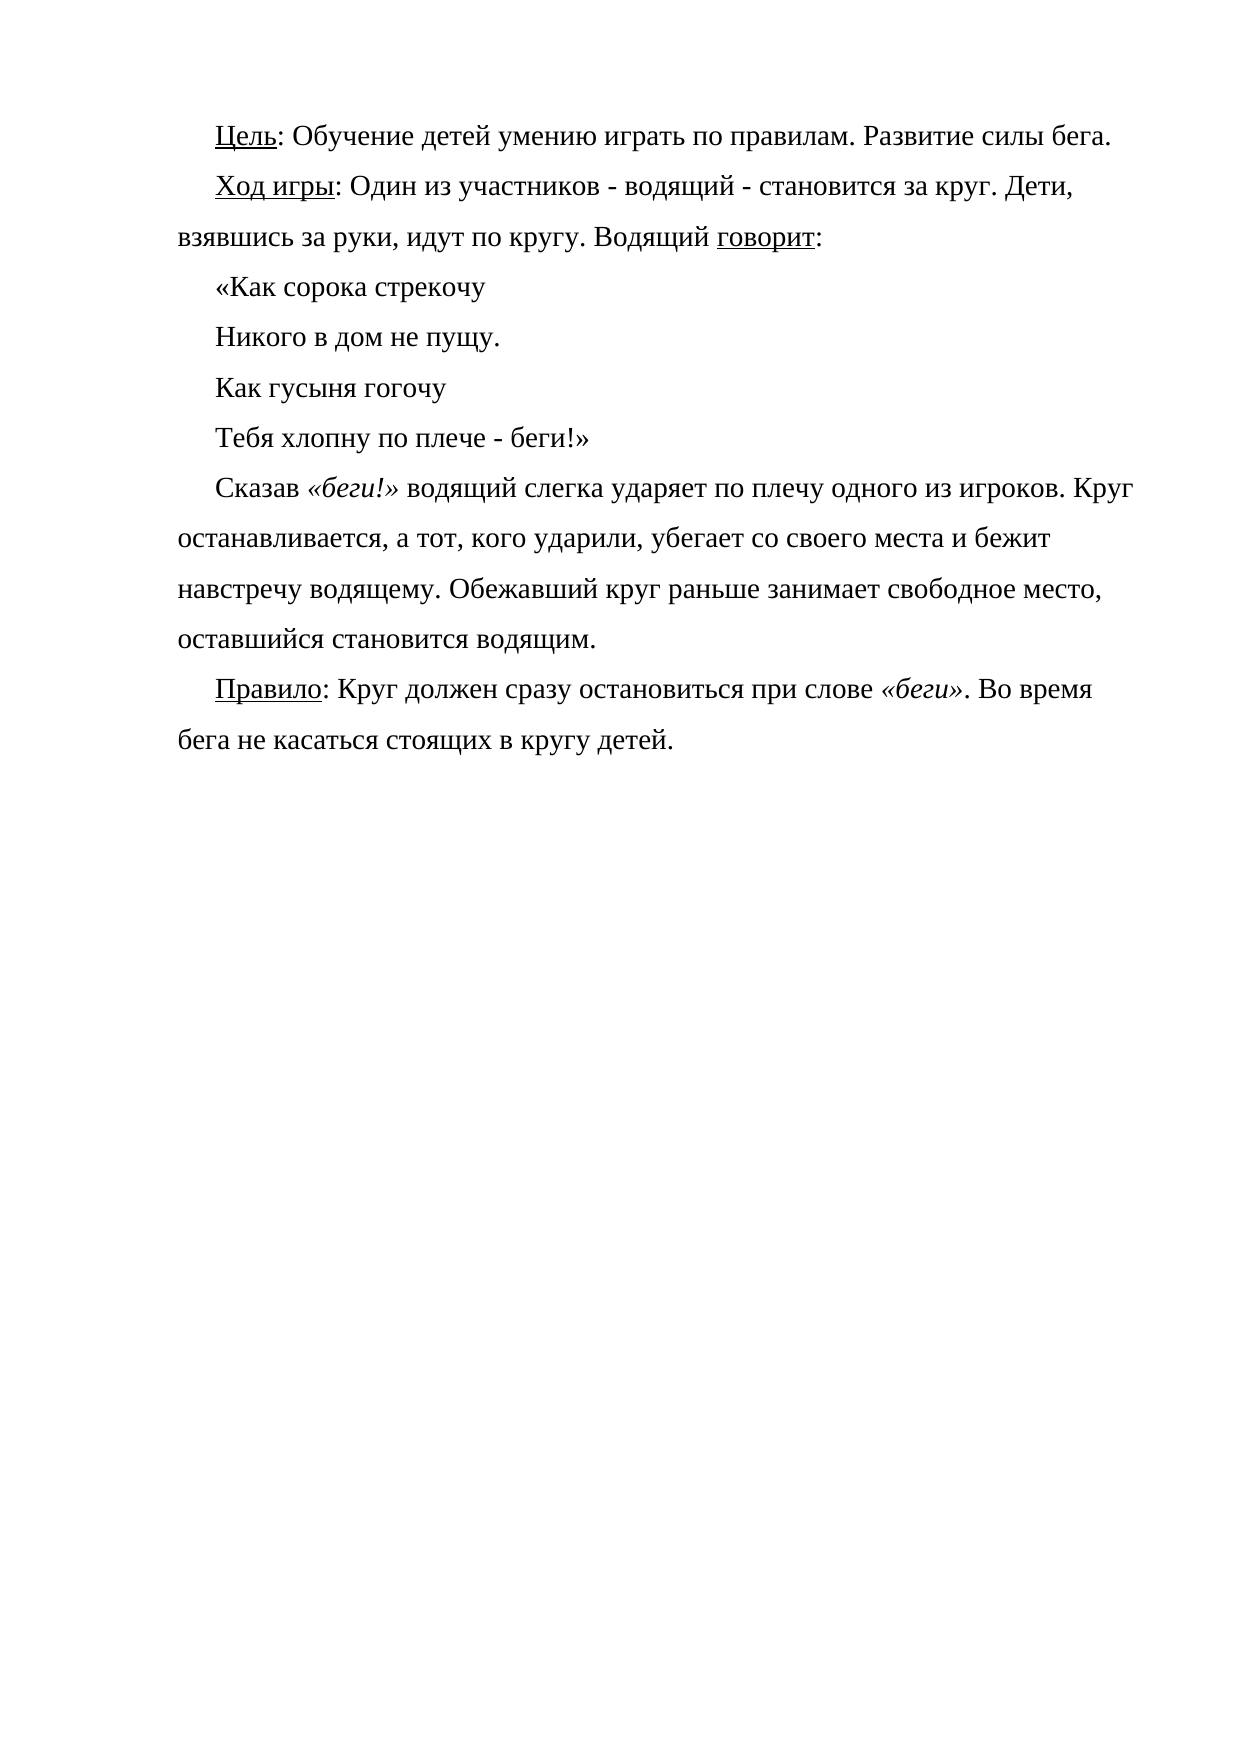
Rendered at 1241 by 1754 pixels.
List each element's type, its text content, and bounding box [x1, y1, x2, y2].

text Цель: Обучение детей умению играть по правилам. Развитие силы бега. [177, 118, 1152, 152]
text Тебя хлопну по плече - беги!» [177, 420, 1152, 453]
text Сказав «беги!» водящий слегка ударяет по плечу одного из игроков. Круг останавливается, а тот, кого ударили, убегает со своего места и бежит навстречу водящему. Обежавший круг раньше занимает свободное место, оставшийся становится водящим. [177, 470, 1152, 655]
text Никого в дом не пущу. [177, 319, 1152, 353]
text Как гусыня гогочу [177, 370, 1152, 403]
text Правило: Круг должен сразу остановиться при слове «беги». Во время бега не касаться стоящих в кругу детей. [177, 672, 1152, 755]
text «Как сорока стрекочу [177, 269, 1152, 303]
text Ход игры: Один из участников - водящий - становится за круг. Дети, взявшись за руки, идут по кругу. Водящий говорит: [177, 168, 1152, 252]
